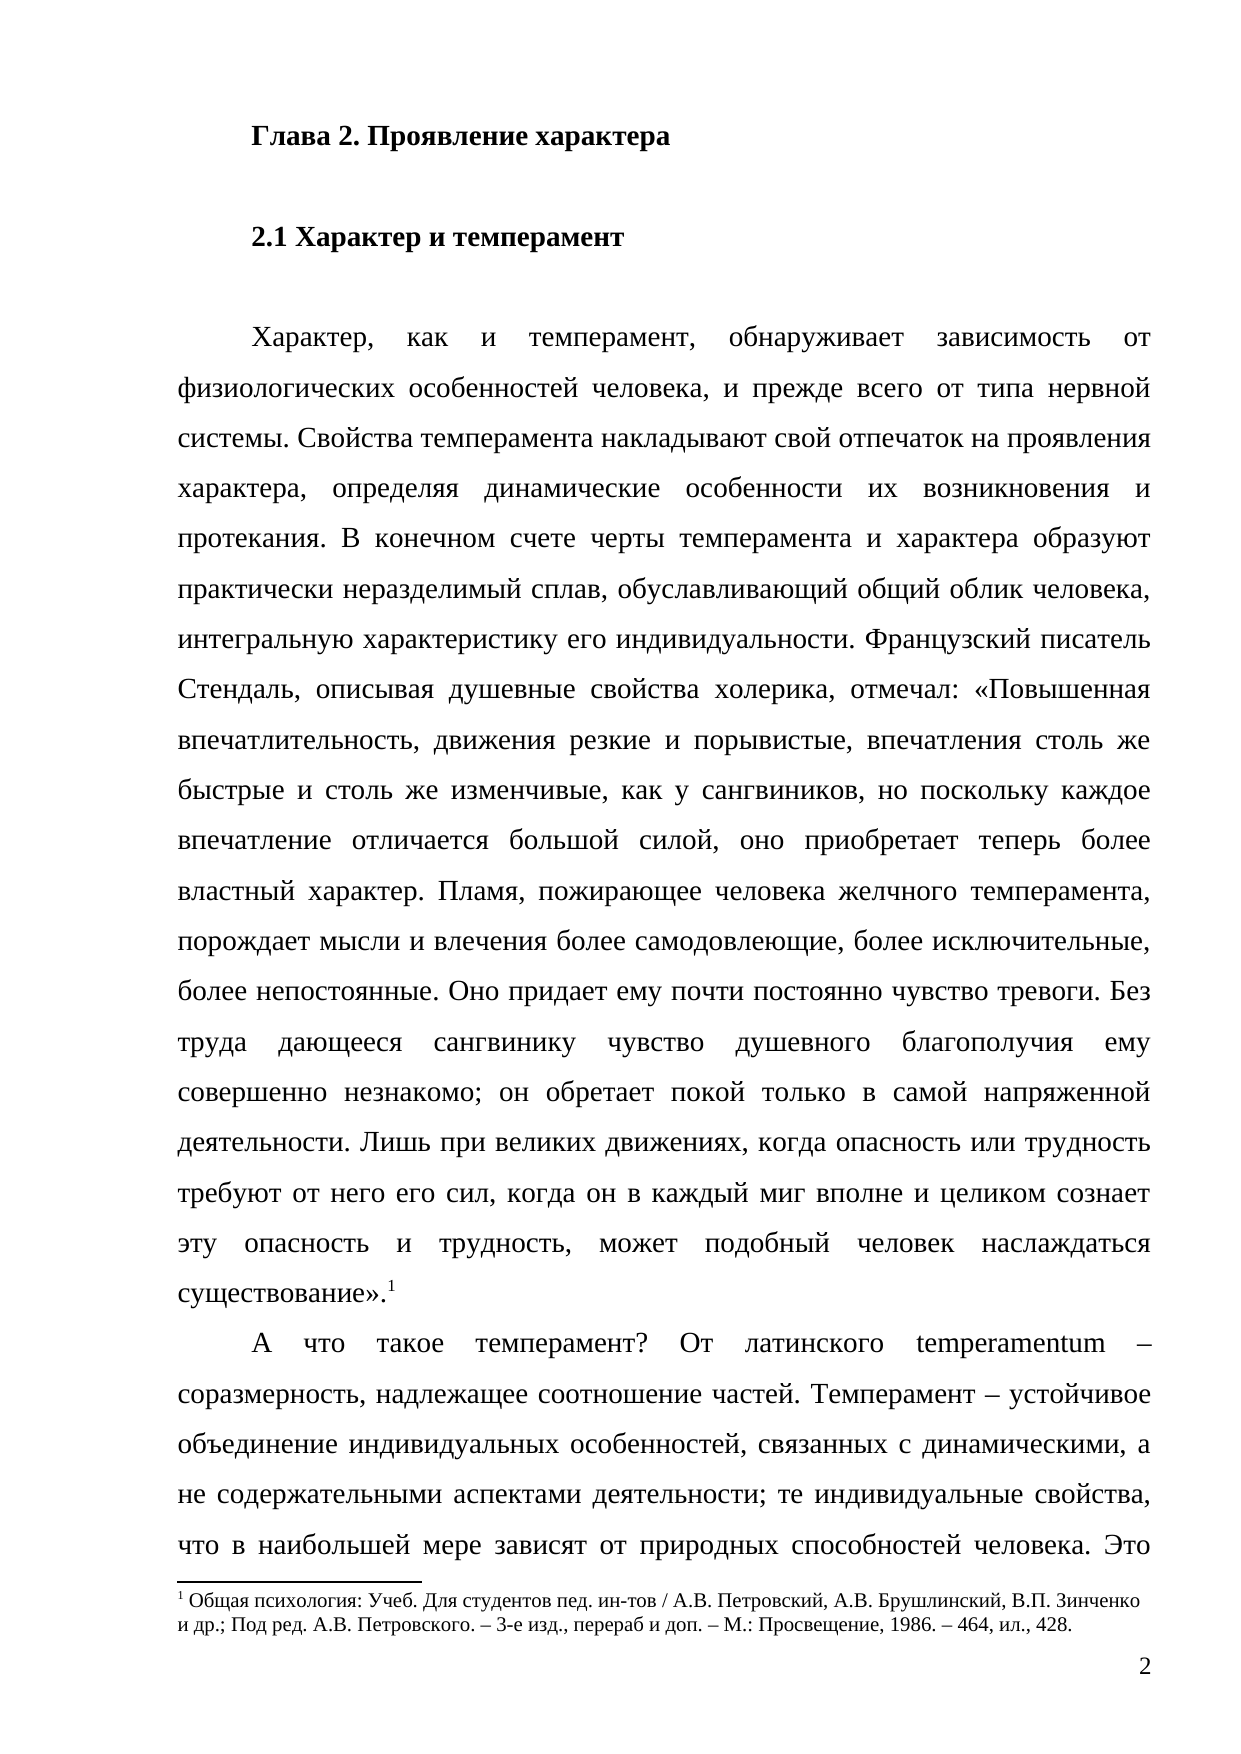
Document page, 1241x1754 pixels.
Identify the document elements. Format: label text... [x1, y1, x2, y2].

text Глава 2. Проявление характера [177, 118, 1152, 152]
text Характер, как и темперамент, обнаруживает зависимость от физиологических особенностей человека, и прежде всего от типа нервной системы. Свойства темперамента накладывают свой отпечаток на проявления характера, определяя динамические особенности их возникновения и протекания. В конечном счете черты темперамента и характера образуют практически неразделимый сплав, обуславливающий общий облик человека, интегральную характеристику его индивидуальности. Французский писатель Стендаль, описывая душевные свойства холерика, отмечал: «Повышенная впечатлительность, движения резкие и порывистые, впечатления столь же быстрые и столь же изменчивые, как у сангвиников, но поскольку каждое впечатление отличается большой силой, оно приобретает теперь более властный характер. Пламя, пожирающее человека желчного темперамента, порождает мысли и влечения более самодовлеющие, более исключительные, более непостоянные. Оно придает ему почти постоянно чувство тревоги. Без труда дающееся сангвинику чувство душевного благополучия ему совершенно незнакомо; он обретает покой только в самой напряженной деятельности. Лишь при великих движениях, когда опасность или трудность требуют от него его сил, когда он в каждый миг вполне и целиком сознает эту опасность и трудность, может подобный человек наслаждаться существование». [177, 319, 1152, 1309]
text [177, 1326, 1152, 1560]
text 2.1 Характер и темперамент [177, 219, 1152, 252]
